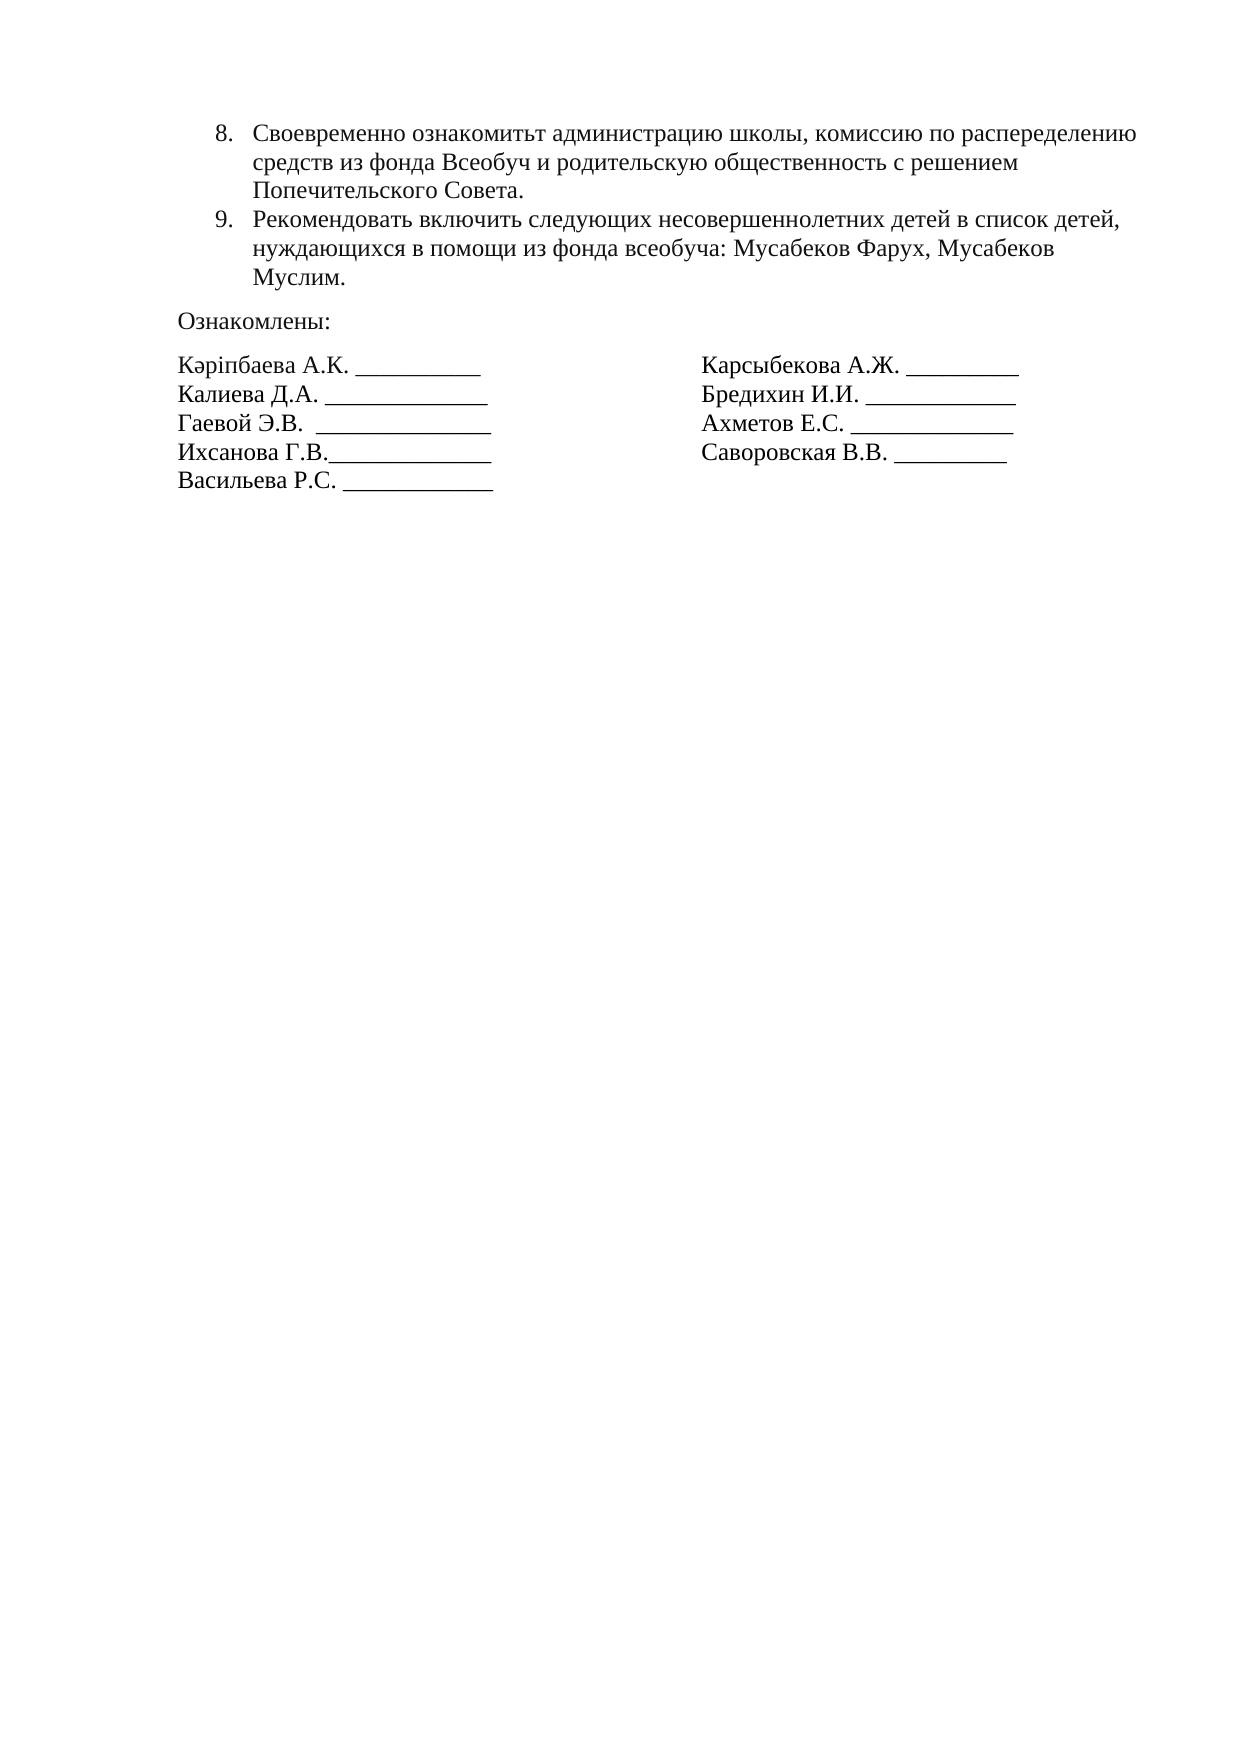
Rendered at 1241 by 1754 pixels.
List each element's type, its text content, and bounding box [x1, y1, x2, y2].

text Ахметов Е.С. _____________ [701, 408, 1152, 437]
text Карсыбекова А.Ж. _________ [701, 351, 1152, 379]
text Бредихин И.И. ____________ [701, 379, 1152, 408]
text Гаевой Э.В. ______________ [177, 408, 627, 437]
text Ихсанова Г.В._____________ [177, 437, 627, 466]
list Рекомендовать включить следующих несовершеннолетних детей в список детей, нуждающихся в помощи из фонда всеобуча: Мусабеков Фарух, Мусабеков Муслим. [215, 204, 1152, 291]
text Ознакомлены: [177, 306, 1152, 335]
list Своевременно ознакомитьт администрацию школы, комиссию по распеределению средств из фонда Всеобуч и родительскую общественность с решением Попечительского Совета. [215, 118, 1152, 204]
text Васильева Р.С. ____________ [177, 466, 627, 494]
text Саворовская В.В. _________ [701, 437, 1152, 466]
text Калиева Д.А. _____________ [177, 379, 627, 408]
text Кәріпбаева А.К. __________ [177, 351, 627, 379]
